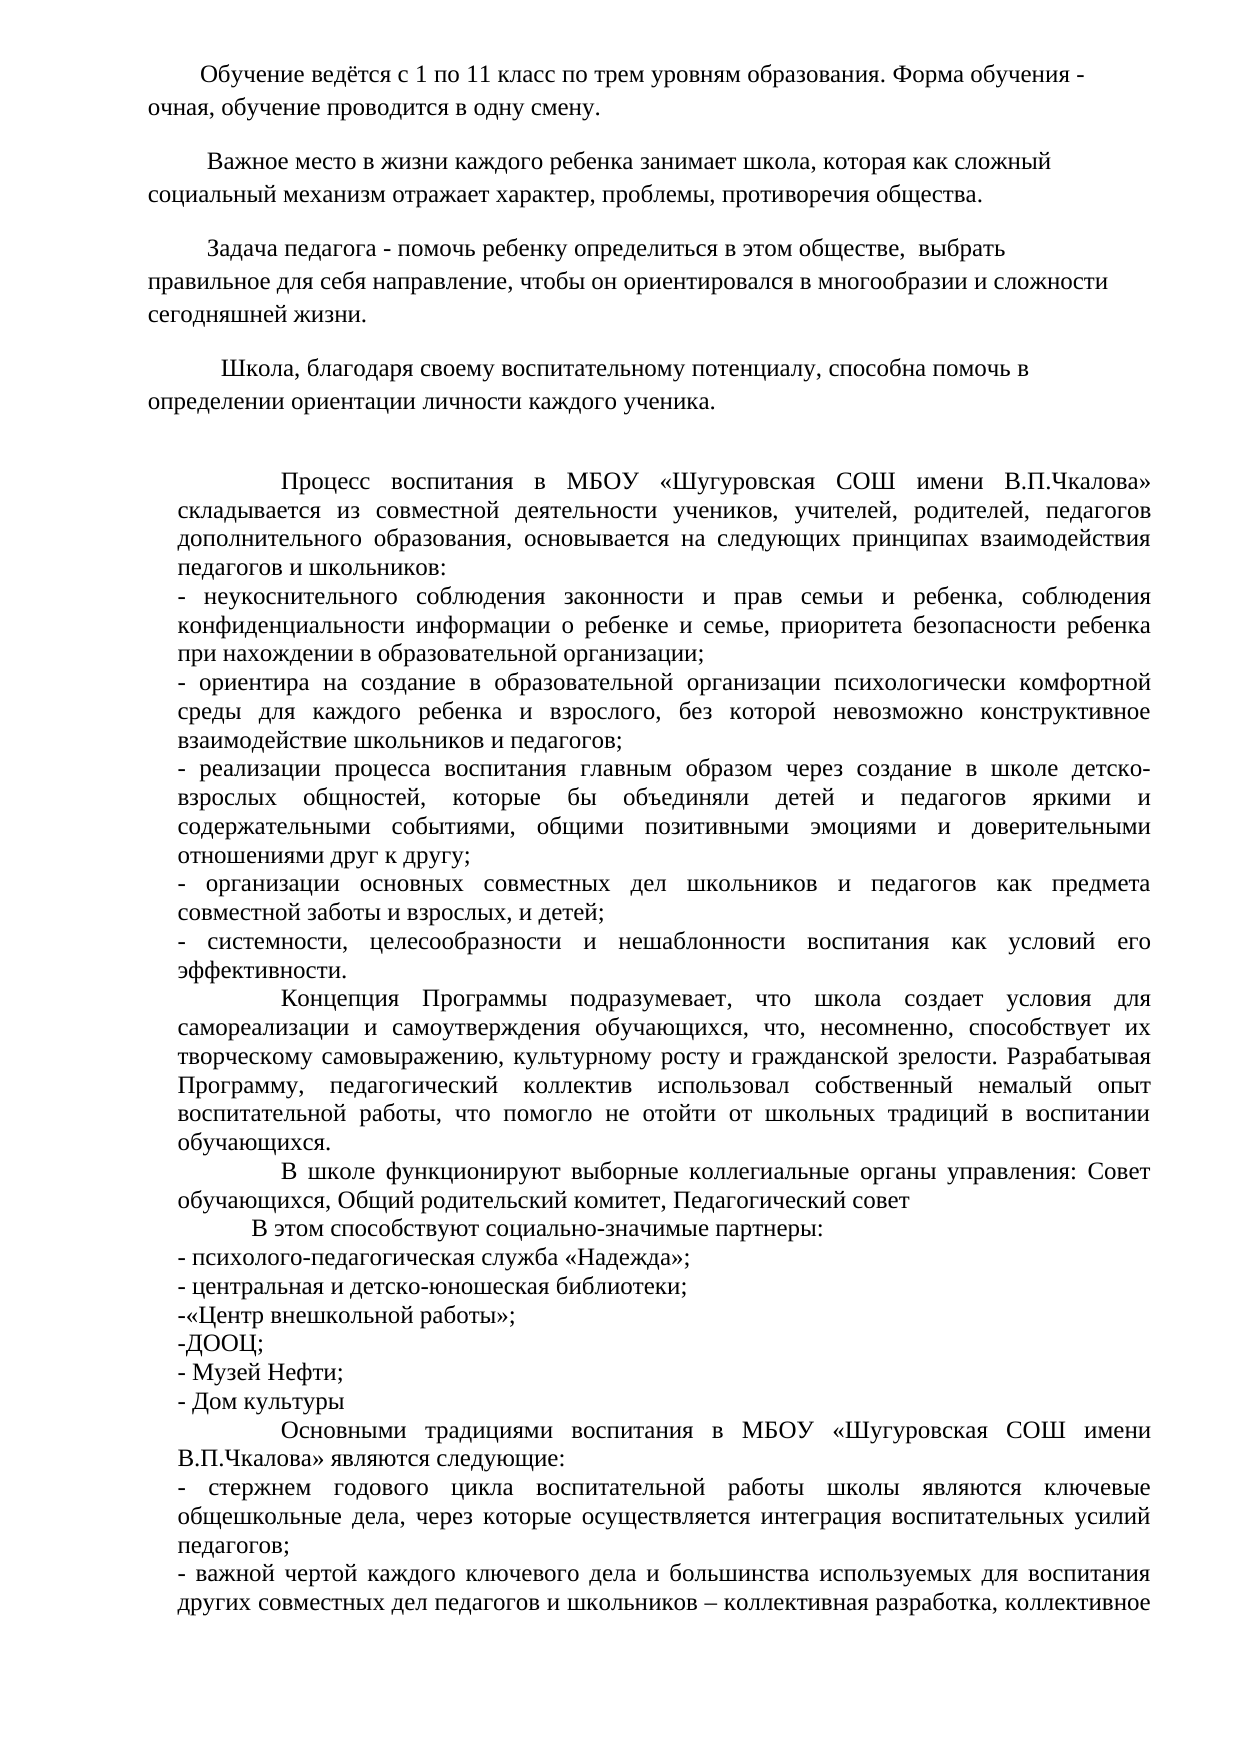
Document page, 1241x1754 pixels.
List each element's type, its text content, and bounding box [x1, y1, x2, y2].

list - организации основных совместных дел школьников и педагогов как предмета совместной заботы и взрослых, и детей; [177, 868, 1152, 926]
text Школа, благодаря своему воспитательному потенциалу, способна помочь в определении ориентации личности каждого ученика. [148, 353, 1126, 414]
text - Музей Нефти; [177, 1357, 1129, 1386]
text -«Центр внешкольной работы»; [177, 1300, 1129, 1328]
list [177, 1558, 1152, 1616]
list - реализации процесса воспитания главным образом через создание в школе детско-взрослых общностей, которые бы объединяли детей и педагогов яркими и содержательными событиями, общими позитивными эмоциями и доверительными отношениями друг к другу; [177, 753, 1152, 868]
text Задача педагога - помочь ребенку определиться в этом обществе, выбрать правильное для себя направление, чтобы он ориентировался в многообразии и сложности сегодняшней жизни. [148, 233, 1129, 328]
text Важное место в жизни каждого ребенка занимает школа, которая как сложный социальный механизм отражает характер, проблемы, противоречия общества. [148, 146, 1129, 208]
text - Дом культуры [177, 1386, 1129, 1415]
list - стержнем годового цикла воспитательной работы школы являются ключевые общешкольные дела, через которые осуществляется интеграция воспитательных усилий педагогов; [177, 1472, 1152, 1558]
list Концепция Программы подразумевает, что школа создает условия для самореализации и самоутверждения обучающихся, что, несомненно, способствует их творческому самовыражению, культурному росту и гражданской зрелости. Разрабатывая Программу, педагогический коллектив использовал собственный немалый опыт воспитательной работы, что помогло не отойти от школьных традиций в воспитании обучающихся. [177, 983, 1152, 1156]
list Процесс воспитания в МБОУ «Шугуровская СОШ имени В.П.Чкалова» складывается из совместной деятельности учеников, учителей, родителей, педагогов дополнительного образования, основывается на следующих принципах взаимодействия педагогов и школьников: [177, 466, 1152, 581]
list - системности, целесообразности и нешаблонности воспитания как условий его эффективности. [177, 926, 1152, 983]
list - ориентира на создание в образовательной организации психологически комфортной среды для каждого ребенка и взрослого, без которой невозможно конструктивное взаимодействие школьников и педагогов; [177, 667, 1152, 753]
list - неукоснительного соблюдения законности и прав семьи и ребенка, соблюдения конфиденциальности информации о ребенке и семье, приоритета безопасности ребенка при нахождении в образовательной организации; [177, 581, 1152, 667]
text В этом способствуют социально-значимые партнеры: [177, 1213, 1129, 1242]
list Основными традициями воспитания в МБОУ «Шугуровская СОШ имени В.П.Чкалова» являются следующие: [177, 1415, 1152, 1472]
text -ДООЦ; [177, 1328, 1129, 1357]
text - психолого-педагогическая служба «Надежда»; [177, 1242, 1129, 1271]
text Обучение ведётся с 1 по 11 класс по трем уровням образования. Форма обучения - очная, обучение проводится в одну смену. [148, 59, 1127, 121]
list В школе функционируют выборные коллегиальные органы управления: Совет обучающихся, Общий родительский комитет, Педагогический совет [177, 1156, 1152, 1213]
text - центральная и детско-юношеская библиотеки; [177, 1271, 1129, 1300]
